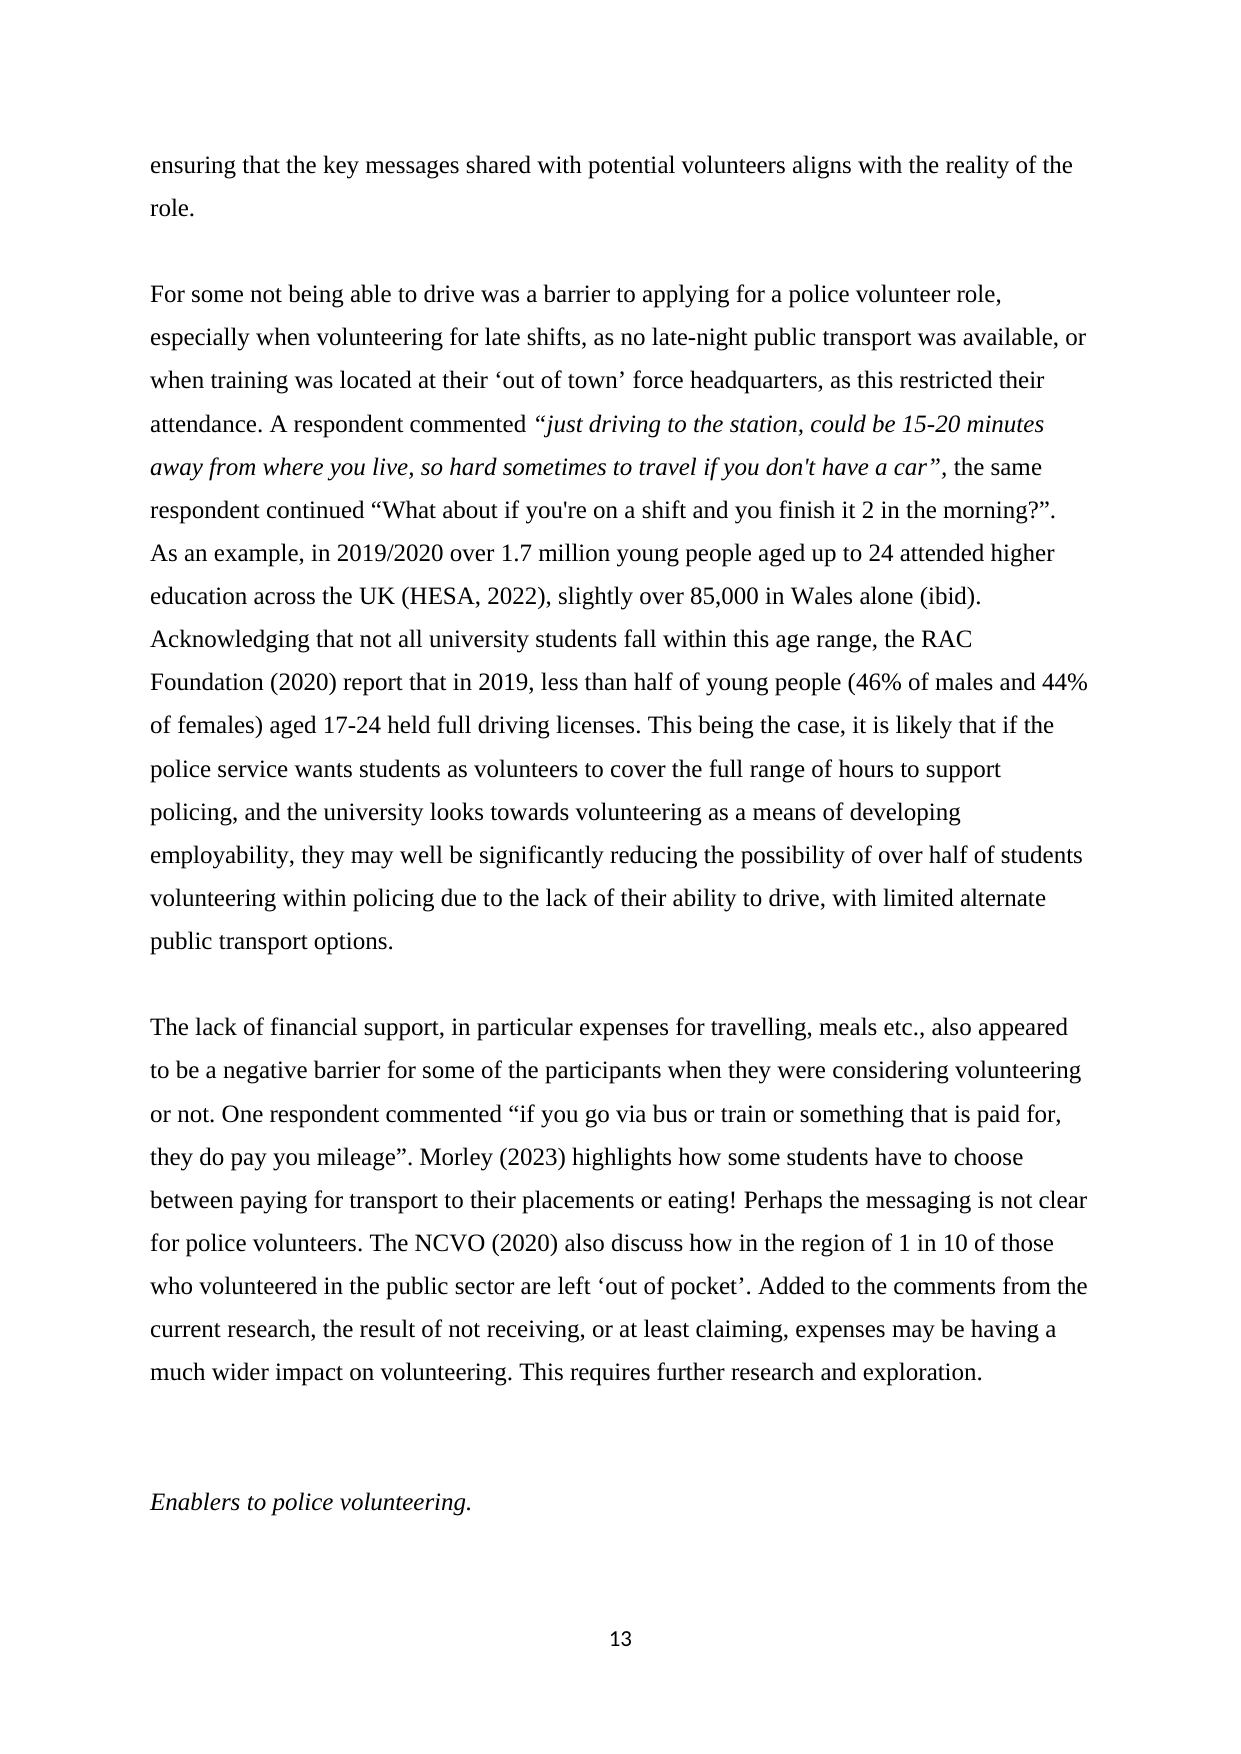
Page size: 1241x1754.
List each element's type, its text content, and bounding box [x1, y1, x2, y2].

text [150, 150, 1090, 222]
text For some not being able to drive was a barrier to applying for a police volunteer role, especially when volunteering for late shifts, as no late-night public transport was available, or when training was located at their ‘out of town’ force headquarters, as this restricted their attendance. A respondent commented “just driving to the station, could be 15-20 minutes away from where you live, so hard sometimes to travel if you don't have a car”, the same respondent continued “What about if you're on a shift and you finish it 2 in the morning?”. As an example, in 2019/2020 over 1.7 million young people aged up to 24 attended higher education across the UK (HESA, 2022), slightly over 85,000 in Wales alone (ibid). Acknowledging that not all university students fall within this age range, the RAC Foundation (2020) report that in 2019, less than half of young people (46% of males and 44% of females) aged 17-24 held full driving licenses. This being the case, it is likely that if the police service wants students as volunteers to cover the full range of hours to support policing, and the university looks towards volunteering as a means of developing employability, they may well be significantly reducing the possibility of over half of students volunteering within policing due to the lack of their ability to drive, with limited alternate public transport options. [150, 279, 1090, 955]
text The lack of financial support, in particular expenses for travelling, meals etc., also appeared to be a negative barrier for some of the participants when they were considering volunteering or not. One respondent commented “if you go via bus or train or something that is paid for, they do pay you mileage”. Morley (2023) highlights how some students have to choose between paying for transport to their placements or eating! Perhaps the messaging is not clear for police volunteers. The NCVO (2020) also discuss how in the region of 1 in 10 of those who volunteered in the public sector are left ‘out of pocket’. Added to the comments from the current research, the result of not receiving, or at least claiming, expenses may be having a much wider impact on volunteering. This requires further research and exploration. [150, 1012, 1090, 1386]
text Enablers to police volunteering. [150, 1487, 1090, 1516]
